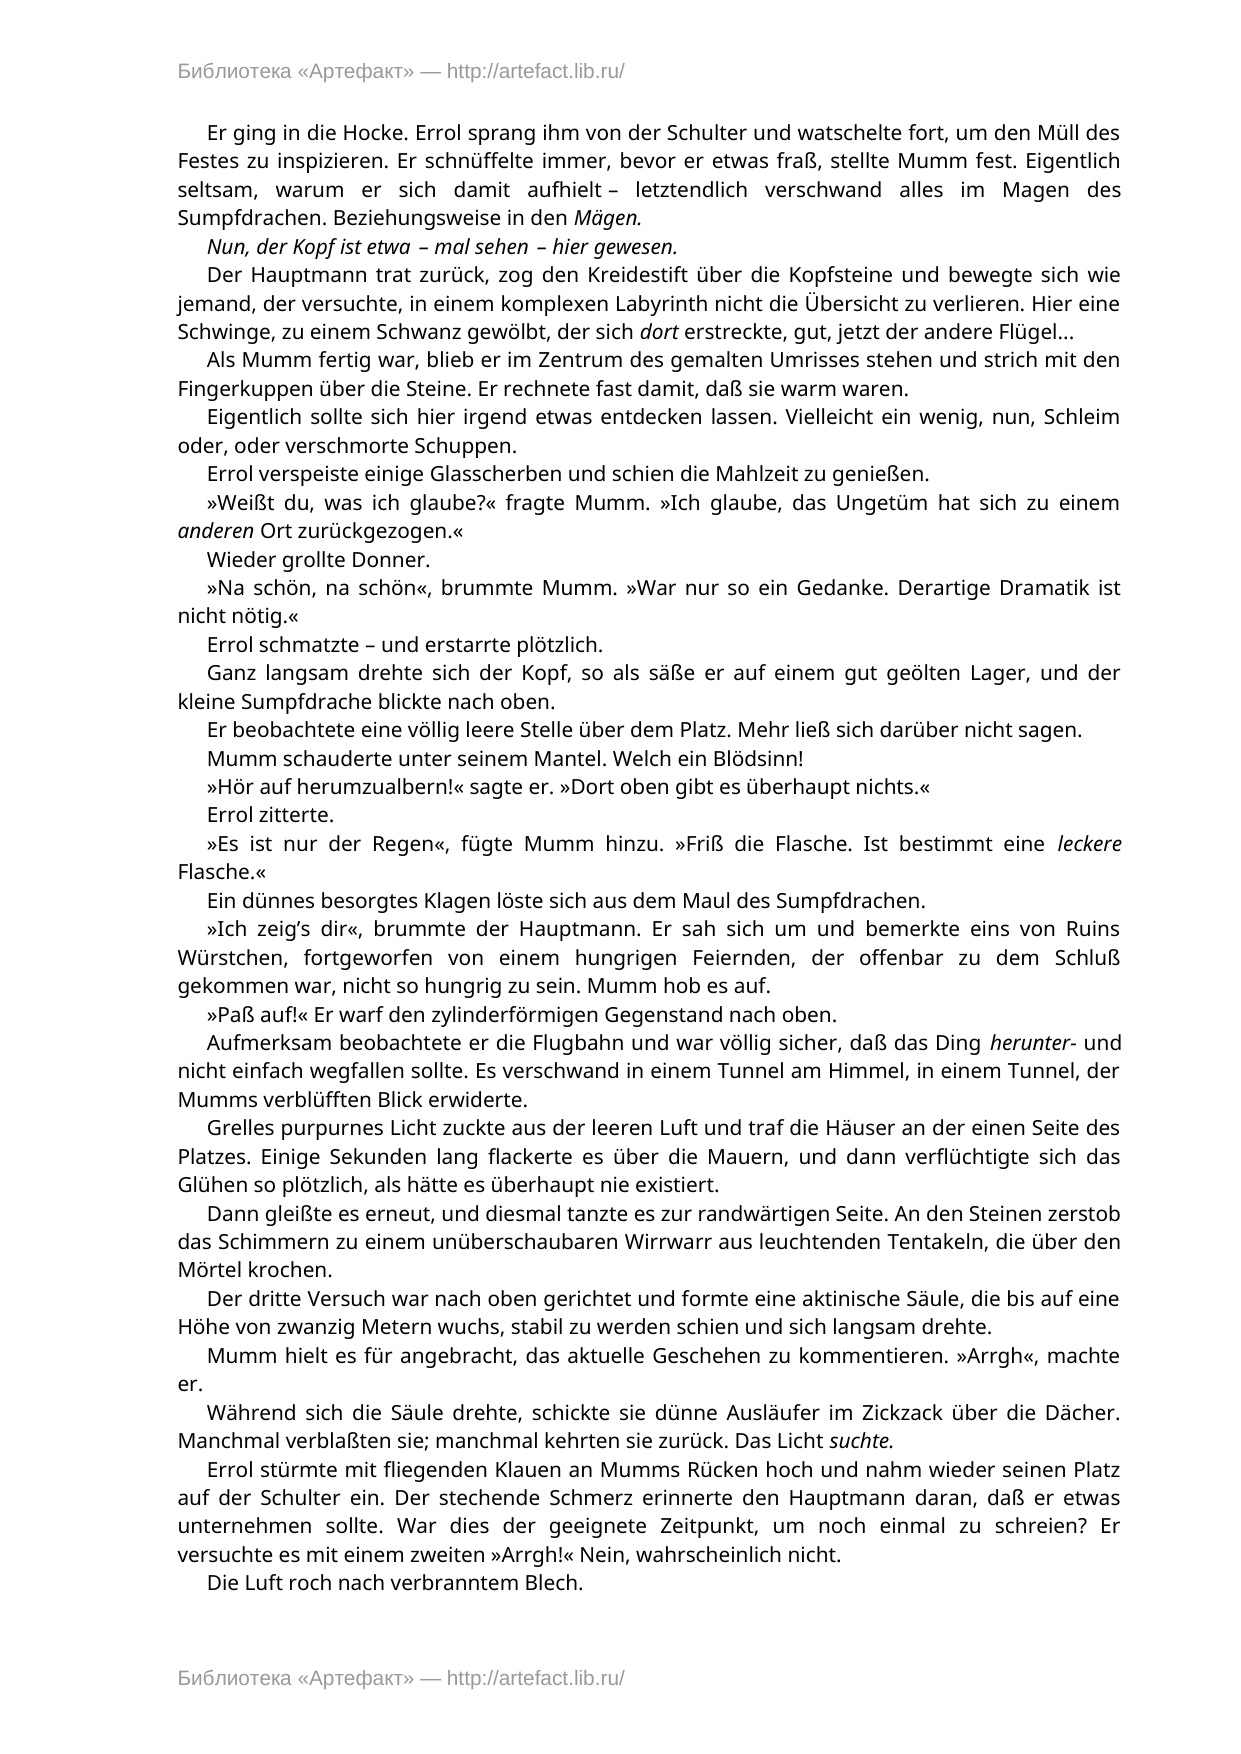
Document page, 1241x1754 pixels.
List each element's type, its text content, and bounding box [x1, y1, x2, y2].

text Grelles purpurnes Licht zuckte aus der leeren Luft und traf die Häuser an der einen Seite des Platzes. Einige Sekunden lang flackerte es über die Mauern, und dann verflüchtigte sich das Glühen so plötzlich, als hätte es überhaupt nie existiert. [177, 1113, 1122, 1199]
text Er ging in die Hocke. Errol sprang ihm von der Schulter und watschelte fort, um den Müll des Festes zu inspizieren. Er schnüffelte immer, bevor er etwas fraß, stellte Mumm fest. Eigentlich seltsam, warum er sich damit aufhielt – letztendlich verschwand alles im Magen des Sumpfdrachen. Beziehungsweise in den Mägen. [177, 118, 1122, 232]
text Der Hauptmann trat zurück, zog den Kreidestift über die Kopfsteine und bewegte sich wie jemand, der versuchte, in einem komplexen Labyrinth nicht die Übersicht zu verlieren. Hier eine Schwinge, zu einem Schwanz gewölbt, der sich dort erstreckte, gut, jetzt der andere Flügel... [177, 260, 1122, 346]
text Mumm hielt es für angebracht, das aktuelle Geschehen zu kommentieren. »Arrgh«, machte er. [177, 1341, 1122, 1398]
text Ein dünnes besorgtes Klagen löste sich aus dem Maul des Sumpfdrachen. [177, 886, 1122, 914]
text Eigentlich sollte sich hier irgend etwas entdecken lassen. Vielleicht ein wenig, nun, Schleim oder, oder verschmorte Schuppen. [177, 402, 1122, 459]
text Während sich die Säule drehte, schickte sie dünne Ausläufer im Zickzack über die Dächer. Manchmal verblaßten sie; manchmal kehrten sie zurück. Das Licht suchte. [177, 1398, 1122, 1455]
text Mumm schauderte unter seinem Mantel. Welch ein Blödsinn! [177, 744, 1122, 772]
text Errol stürmte mit fliegenden Klauen an Mumms Rücken hoch und nahm wieder seinen Platz auf der Schulter ein. Der stechende Schmerz erinnerte den Hauptmann daran, daß er etwas unternehmen sollte. War dies der geeignete Zeitpunkt, um noch einmal zu schreien? Er versuchte es mit einem zweiten »Arrgh!« Nein, wahrscheinlich nicht. [177, 1455, 1122, 1568]
text »Hör auf herumzualbern!« sagte er. »Dort oben gibt es überhaupt nichts.« [177, 772, 1122, 801]
text Die Luft roch nach verbranntem Blech. [177, 1568, 1122, 1597]
text »Weißt du, was ich glaube?« fragte Mumm. »Ich glaube, das Ungetüm hat sich zu einem anderen Ort zurückgezogen.« [177, 488, 1122, 545]
text Aufmerksam beobachtete er die Flugbahn und war völlig sicher, daß das Ding herunter- und nicht einfach wegfallen sollte. Es verschwand in einem Tunnel am Himmel, in einem Tunnel, der Mumms verblüfften Blick erwiderte. [177, 1028, 1122, 1113]
text Dann gleißte es erneut, und diesmal tanzte es zur randwärtigen Seite. An den Steinen zerstob das Schimmern zu einem unüberschaubaren Wirrwarr aus leuchtenden Tentakeln, die über den Mörtel krochen. [177, 1199, 1122, 1284]
text Der dritte Versuch war nach oben gerichtet und formte eine aktinische Säule, die bis auf eine Höhe von zwanzig Metern wuchs, stabil zu werden schien und sich langsam drehte. [177, 1284, 1122, 1341]
text »Ich zeig’s dir«, brummte der Hauptmann. Er sah sich um und bemerkte eins von Ruins Würstchen, fortgeworfen von einem hungrigen Feiernden, der offenbar zu dem Schluß gekommen war, nicht so hungrig zu sein. Mumm hob es auf. [177, 914, 1122, 1000]
text Er beobachtete eine völlig leere Stelle über dem Platz. Mehr ließ sich darüber nicht sagen. [177, 715, 1122, 744]
text Errol verspeiste einige Glasscherben und schien die Mahlzeit zu genießen. [177, 459, 1122, 488]
text »Paß auf!« Er warf den zylinderförmigen Gegenstand nach oben. [177, 1000, 1122, 1028]
text »Na schön, na schön«, brummte Mumm. »War nur so ein Gedanke. Derartige Dramatik ist nicht nötig.« [177, 573, 1122, 630]
text Errol schmatzte – und erstarrte plötzlich. [177, 630, 1122, 658]
text Errol zitterte. [177, 801, 1122, 829]
text »Es ist nur der Regen«, fügte Mumm hinzu. »Friß die Flasche. Ist bestimmt eine leckere Flasche.« [177, 829, 1122, 886]
text Als Mumm fertig war, blieb er im Zentrum des gemalten Umrisses stehen und strich mit den Fingerkuppen über die Steine. Er rechnete fast damit, daß sie warm waren. [177, 346, 1122, 402]
text Nun, der Kopf ist etwa – mal sehen – hier gewesen. [177, 232, 1122, 260]
text Ganz langsam drehte sich der Kopf, so als säße er auf einem gut geölten Lager, und der kleine Sumpfdrache blickte nach oben. [177, 658, 1122, 715]
text Wieder grollte Donner. [177, 545, 1122, 573]
